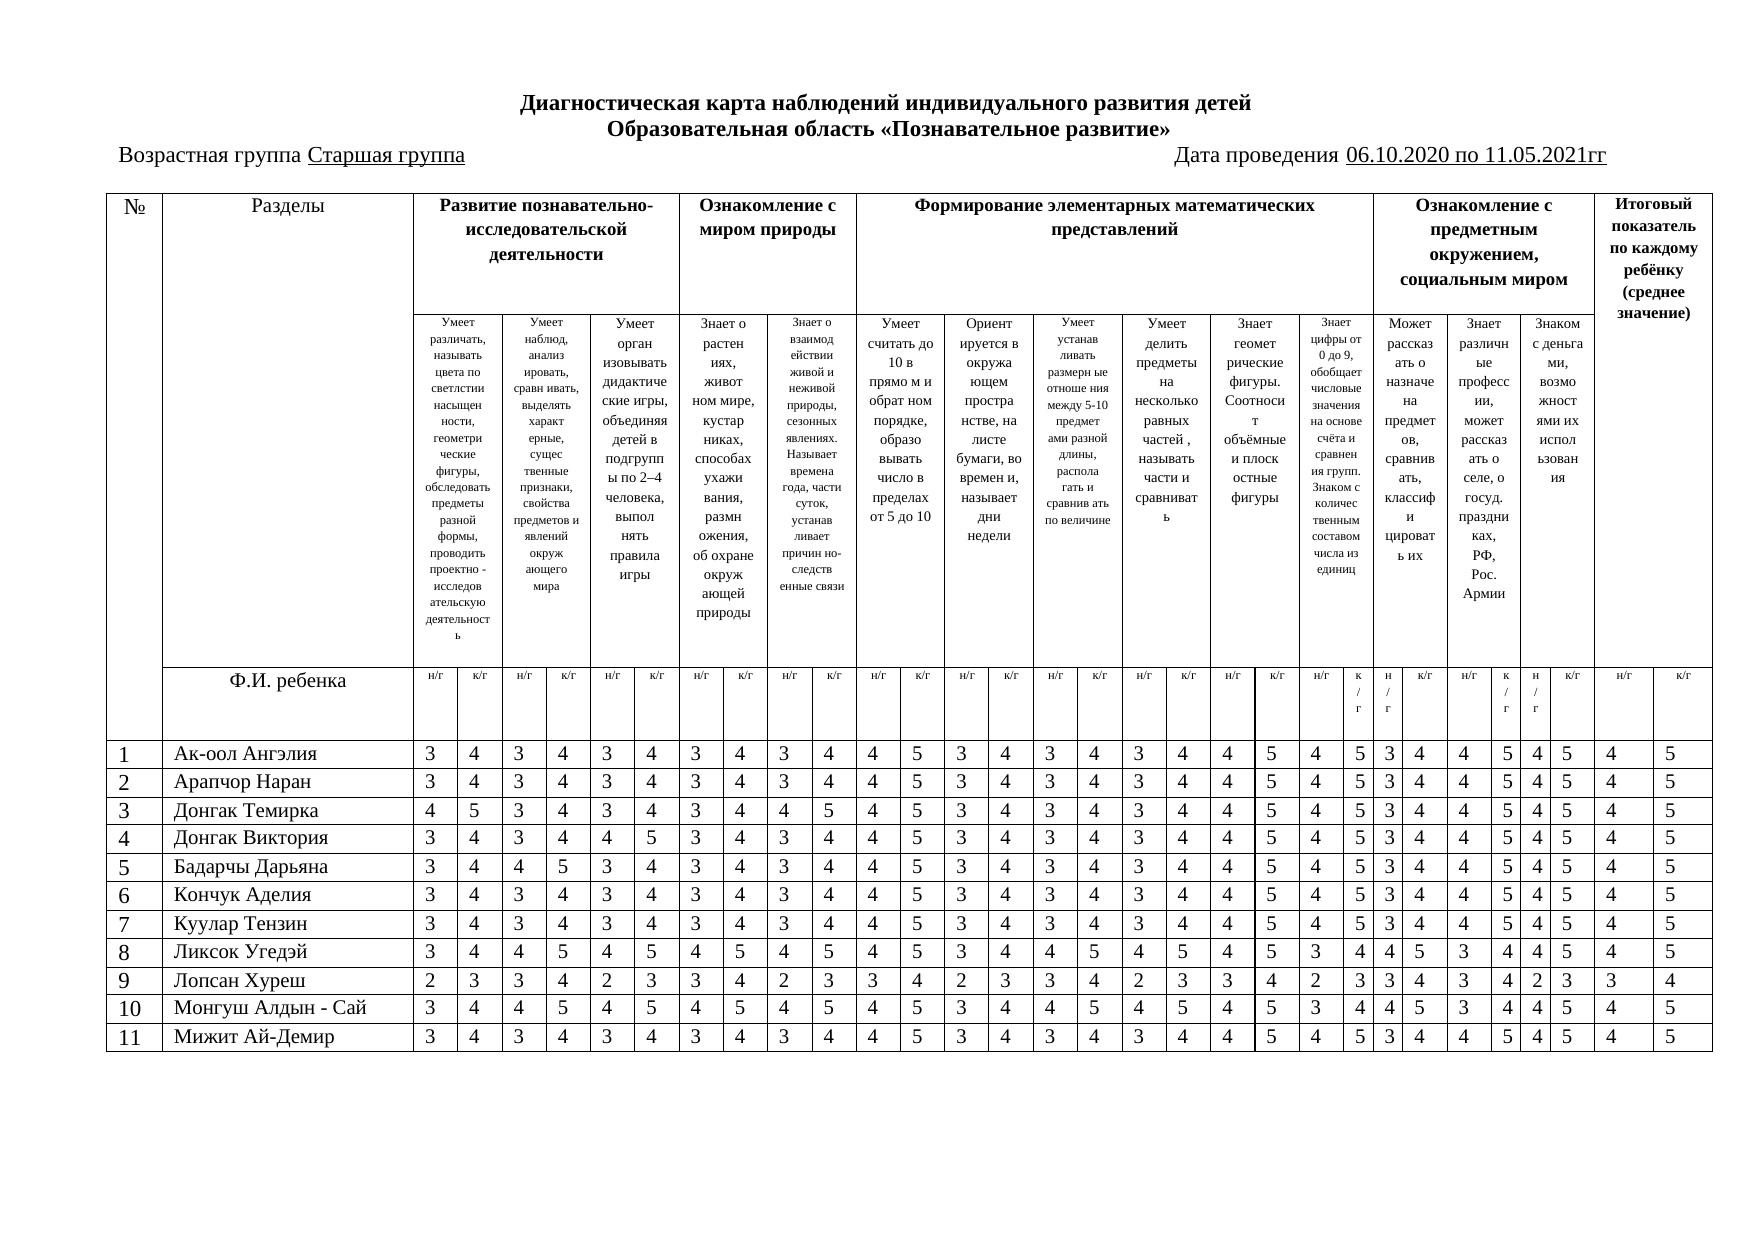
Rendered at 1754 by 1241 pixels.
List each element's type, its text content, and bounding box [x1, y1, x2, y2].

table_cell 4 [1211, 1024, 1254, 1051]
table_cell Знаком с деньга ми, возмо жност ями их испол ьзован ия [1521, 315, 1594, 667]
table_cell 4 [857, 798, 900, 824]
table_cell 3 [1034, 854, 1077, 881]
table_cell 4 [503, 995, 546, 1023]
table_cell 5 [1078, 995, 1122, 1023]
table_cell 4 [1595, 939, 1653, 967]
table_cell 4 [724, 769, 767, 797]
table_cell 4 [1167, 825, 1210, 853]
table_cell 4 [1211, 741, 1254, 767]
table_cell 4 [547, 882, 590, 910]
table_cell Монгуш Алдын - Сай [163, 995, 413, 1023]
table_cell 5 [1492, 798, 1520, 824]
table_cell 5 [1551, 798, 1594, 824]
table_cell н/г [503, 668, 546, 740]
table_cell 3 [1344, 968, 1373, 994]
table_cell 4 [1167, 769, 1210, 797]
table_cell 5 [1344, 825, 1373, 853]
table_cell 4 [1595, 1024, 1653, 1051]
table_cell 5 [1256, 995, 1299, 1023]
table_cell 4 [458, 769, 502, 797]
table_cell 4 [989, 939, 1033, 967]
table_cell 3 [1374, 854, 1402, 881]
table_cell 3 [591, 769, 634, 797]
table_cell 3 [414, 911, 457, 937]
table_cell 1 [107, 741, 162, 767]
table_cell 4 [724, 1024, 767, 1051]
table_cell 4 [1403, 1024, 1447, 1051]
table_cell 4 [857, 995, 900, 1023]
table_cell к/г [1492, 668, 1520, 740]
table_cell 4 [1448, 769, 1491, 797]
table_cell 5 [724, 939, 767, 967]
table_cell 4 [458, 882, 502, 910]
table_cell к/г [1344, 668, 1373, 740]
table_cell Умеет орган изовывать дидактические игры, объединяя детей в подгруппы по 2–4 человека, выпол нять правила игры [591, 315, 679, 667]
table_cell 3 [1123, 882, 1166, 910]
table_cell 5 [1344, 1024, 1373, 1051]
table_cell 3 [680, 911, 723, 937]
table_cell 5 [1654, 798, 1712, 824]
table_cell 4 [768, 939, 812, 967]
table_cell 3 [1551, 968, 1594, 994]
table_cell 3 [768, 911, 812, 937]
table_cell 3 [503, 798, 546, 824]
table_cell 4 [813, 825, 856, 853]
table_cell 4 [1403, 798, 1447, 824]
table_cell 3 [945, 911, 988, 937]
table_cell 5 [901, 1024, 944, 1051]
table_cell 3 [414, 1024, 457, 1051]
table_cell 4 [1167, 741, 1210, 767]
table_cell 4 [1300, 854, 1343, 881]
table_cell 3 [680, 1024, 723, 1051]
table_cell 5 [635, 825, 679, 853]
table_cell н/г [1521, 668, 1550, 740]
table_cell 3 [680, 854, 723, 881]
table_cell 5 [1654, 741, 1712, 767]
table_cell 4 [813, 1024, 856, 1051]
table_cell 5 [1551, 911, 1594, 937]
table_cell 4 [458, 939, 502, 967]
table_cell 3 [1034, 882, 1077, 910]
table_cell 5 [1654, 854, 1712, 881]
table_cell 4 [547, 968, 590, 994]
table_cell 4 [1595, 995, 1653, 1023]
table_cell 5 [1492, 741, 1520, 767]
table_cell 4 [1167, 911, 1210, 937]
text Диагностическая карта наблюдений индивидуального развития детей [118, 89, 1654, 115]
table_cell 4 [635, 882, 679, 910]
table_cell 4 [724, 825, 767, 853]
table_cell 4 [1034, 995, 1077, 1023]
table_cell к/г [458, 668, 502, 740]
table_cell 5 [1256, 939, 1299, 967]
table_cell 5 [635, 995, 679, 1023]
table_cell 3 [414, 825, 457, 853]
table_cell 5 [458, 798, 502, 824]
table_cell 2 [768, 968, 812, 994]
table_cell 8 [107, 939, 162, 967]
table_cell 5 [1654, 939, 1712, 967]
table_cell 3 [1374, 968, 1402, 994]
table_cell 5 [901, 854, 944, 881]
table_cell 4 [857, 769, 900, 797]
table_cell 4 [989, 882, 1033, 910]
table_header Разделы [163, 194, 413, 667]
table_cell 4 [724, 968, 767, 994]
table_cell 4 [1374, 995, 1402, 1023]
table_cell н/г [1595, 668, 1653, 740]
table_cell 3 [768, 741, 812, 767]
table_cell 5 [1256, 911, 1299, 937]
table_cell 3 [1123, 825, 1166, 853]
table_cell Знает цифры от 0 до 9, обобщает числовые значения на основе счёта и сравнен ия групп. Знаком с количес твенным составом числа из единиц [1300, 315, 1373, 667]
table_cell 4 [458, 854, 502, 881]
table_cell 4 [1078, 882, 1122, 910]
table_cell 4 [547, 798, 590, 824]
table_cell 4 [635, 769, 679, 797]
table_cell 2 [107, 769, 162, 797]
text Возрастная группа Старшая группа Дата проведения 06.10.2020 по 11.05.2021гг [118, 141, 1654, 168]
table_cell 3 [414, 741, 457, 767]
table_cell к/г [989, 668, 1033, 740]
table_cell Ориент ируется в окружа ющем простра нстве, на листе бумаги, во времен и, называет дни недели [945, 315, 1033, 667]
table_cell н/г [1448, 668, 1491, 740]
table_cell 4 [1595, 911, 1653, 937]
table_cell 4 [414, 798, 457, 824]
table_cell к/г [1654, 668, 1712, 740]
table_cell 3 [1034, 911, 1077, 937]
table_cell 3 [503, 769, 546, 797]
table_cell н/г [1123, 668, 1166, 740]
table_cell 4 [1167, 854, 1210, 881]
table_cell 3 [1374, 769, 1402, 797]
table_cell н/г [591, 668, 634, 740]
table_cell 5 [1344, 911, 1373, 937]
table_cell 4 [1492, 968, 1520, 994]
table_cell 4 [1521, 769, 1550, 797]
table_cell 5 [635, 939, 679, 967]
table_cell 3 [107, 798, 162, 824]
table_cell 3 [591, 854, 634, 881]
table_cell 3 [1448, 968, 1491, 994]
table_cell 5 [1492, 882, 1520, 910]
table_cell 4 [1256, 968, 1299, 994]
table_cell 3 [591, 911, 634, 937]
table_cell 5 [1551, 1024, 1594, 1051]
table_cell Ф.И. ребенка [163, 668, 413, 740]
table_cell 4 [1403, 882, 1447, 910]
table_cell 4 [1521, 825, 1550, 853]
table_cell 4 [989, 911, 1033, 937]
table_cell 5 [1344, 854, 1373, 881]
table_cell 5 [1654, 825, 1712, 853]
table_cell 5 [1344, 769, 1373, 797]
table_cell 3 [945, 1024, 988, 1051]
table_cell 4 [635, 911, 679, 937]
table_cell 3 [680, 882, 723, 910]
table_cell 2 [945, 968, 988, 994]
table_cell 3 [1300, 939, 1343, 967]
table_cell 4 [547, 1024, 590, 1051]
table_cell 4 [857, 939, 900, 967]
table_cell 5 [107, 854, 162, 881]
table_cell н/г [768, 668, 812, 740]
table_cell Донгак Виктория [163, 825, 413, 853]
table_cell 3 [591, 1024, 634, 1051]
table_cell 3 [1034, 968, 1077, 994]
table_cell 11 [107, 1024, 162, 1051]
table_cell 4 [989, 995, 1033, 1023]
table_cell 4 [724, 854, 767, 881]
table_cell 5 [1654, 882, 1712, 910]
table_cell 3 [414, 882, 457, 910]
table_cell 4 [857, 854, 900, 881]
table_cell к/г [724, 668, 767, 740]
table_cell 4 [1300, 798, 1343, 824]
table_cell 4 [724, 741, 767, 767]
table_cell 5 [724, 995, 767, 1023]
table_cell 5 [1256, 825, 1299, 853]
table_cell 4 [1078, 854, 1122, 881]
table_cell 4 [1492, 939, 1520, 967]
table_cell Куулар Тензин [163, 911, 413, 937]
table_cell 4 [1448, 798, 1491, 824]
table_cell 5 [1654, 769, 1712, 797]
table_cell 3 [768, 1024, 812, 1051]
table_cell 4 [724, 882, 767, 910]
table_cell 5 [547, 854, 590, 881]
table_cell 4 [1595, 798, 1653, 824]
table_header Итоговый показатель по каждому ребёнку (среднее значение) [1595, 194, 1712, 667]
table_cell 10 [107, 995, 162, 1023]
table_cell 4 [1300, 825, 1343, 853]
table_cell 3 [945, 939, 988, 967]
table_cell 4 [591, 939, 634, 967]
table_cell 3 [1167, 968, 1210, 994]
table_cell 5 [1551, 769, 1594, 797]
table_cell 3 [414, 854, 457, 881]
table_cell 3 [945, 769, 988, 797]
table_cell 4 [1123, 939, 1166, 967]
table_cell Знает о взаимод ействии живой и неживой природы, сезонных явлениях. Называет времена года, части суток, устанав ливает причин но- следств енные связи [768, 315, 856, 667]
table_cell 4 [1521, 741, 1550, 767]
table_cell 3 [945, 798, 988, 824]
table_cell к/г [813, 668, 856, 740]
table_cell 5 [1492, 1024, 1520, 1051]
table_cell 4 [1211, 769, 1254, 797]
table_cell 4 [857, 911, 900, 937]
table_cell 5 [547, 939, 590, 967]
table_cell 3 [768, 825, 812, 853]
table_cell 5 [1492, 854, 1520, 881]
table_cell 3 [768, 854, 812, 881]
table_cell 3 [945, 882, 988, 910]
table_cell Умеет различать, называть цвета по светлстии насыщен ности, геометри ческие фигуры, обследовать предметы разной формы, проводить проектно - исследов ательскую деятельность [414, 315, 502, 667]
table_cell 5 [1344, 741, 1373, 767]
table_cell 5 [1551, 825, 1594, 853]
table_cell 7 [107, 911, 162, 937]
table_cell 5 [1344, 882, 1373, 910]
table_cell н/г [1300, 668, 1343, 740]
table_cell 4 [680, 939, 723, 967]
table_cell 3 [768, 769, 812, 797]
table_cell 2 [1521, 968, 1550, 994]
table_cell 5 [1551, 939, 1594, 967]
table_cell 3 [680, 741, 723, 767]
table_cell 3 [1374, 825, 1402, 853]
table_cell 4 [857, 825, 900, 853]
table_cell 4 [1654, 968, 1712, 994]
table_cell н/г [945, 668, 988, 740]
table_cell н/г [857, 668, 900, 740]
table_cell 4 [1300, 741, 1343, 767]
table_cell 4 [1344, 995, 1373, 1023]
table_cell 3 [1123, 769, 1166, 797]
table_cell 4 [724, 911, 767, 937]
table_cell 4 [1078, 769, 1122, 797]
table_header Ознакомление с предметным окружением, социальным миром [1374, 194, 1594, 314]
table_cell 5 [1403, 995, 1447, 1023]
table_cell 3 [857, 968, 900, 994]
table_cell 4 [1492, 995, 1520, 1023]
table_cell 3 [1034, 741, 1077, 767]
table_cell 2 [591, 968, 634, 994]
table_cell 5 [901, 769, 944, 797]
table_cell 3 [503, 1024, 546, 1051]
table_cell 5 [901, 995, 944, 1023]
table_cell 4 [1521, 1024, 1550, 1051]
table_cell 4 [1300, 911, 1343, 937]
table_cell 4 [724, 798, 767, 824]
table_cell 4 [1521, 911, 1550, 937]
table_cell 4 [1078, 1024, 1122, 1051]
table_cell 4 [1211, 911, 1254, 937]
table_header Формирование элементарных математических представлений [857, 194, 1373, 314]
table_cell 4 [547, 825, 590, 853]
table_cell 4 [857, 1024, 900, 1051]
table_cell 4 [1211, 798, 1254, 824]
table_cell 4 [1300, 769, 1343, 797]
table_cell к/г [635, 668, 679, 740]
table_cell 5 [901, 882, 944, 910]
table_cell 5 [1492, 825, 1520, 853]
table_cell 4 [547, 769, 590, 797]
table_cell 4 [1448, 882, 1491, 910]
table_cell к/г [547, 668, 590, 740]
table_cell 4 [1167, 882, 1210, 910]
table_cell 3 [1374, 882, 1402, 910]
table_cell 3 [1374, 798, 1402, 824]
table_cell Ликсок Угедэй [163, 939, 413, 967]
table_cell 4 [1595, 882, 1653, 910]
table_cell 5 [901, 825, 944, 853]
table_cell 4 [813, 741, 856, 767]
table_cell 4 [989, 769, 1033, 797]
table_cell 4 [1078, 825, 1122, 853]
table_cell 4 [1403, 968, 1447, 994]
table_cell 3 [1300, 995, 1343, 1023]
table_cell 4 [458, 741, 502, 767]
table_cell 5 [901, 798, 944, 824]
table_cell 5 [1551, 854, 1594, 881]
table_cell 3 [1211, 968, 1254, 994]
table_cell 3 [1374, 1024, 1402, 1051]
table_cell 4 [989, 1024, 1033, 1051]
table_cell 3 [945, 995, 988, 1023]
table_cell Знает о растен иях, живот ном мире, кустар никах, способах ухажи вания, размн ожения, об охране окруж ающей природы [680, 315, 767, 667]
table_cell 5 [901, 939, 944, 967]
table_cell Умеет считать до 10 в прямо м и обрат ном порядке, образо вывать число в пределах от 5 до 10 [857, 315, 944, 667]
table_cell 3 [680, 798, 723, 824]
table_cell 4 [1167, 798, 1210, 824]
table_cell 4 [1123, 995, 1166, 1023]
table_cell Мижит Ай-Демир [163, 1024, 413, 1051]
table_cell 4 [1448, 825, 1491, 853]
table_cell н/г [1211, 668, 1254, 740]
table_cell 4 [768, 995, 812, 1023]
table_cell 2 [1123, 968, 1166, 994]
table_header Ознакомление с миром природы [680, 194, 856, 314]
table_cell Ак-оол Ангэлия [163, 741, 413, 767]
table_cell 5 [813, 995, 856, 1023]
table_cell 4 [1078, 968, 1122, 994]
table_header № [107, 194, 162, 740]
table_cell 5 [1403, 939, 1447, 967]
table_cell 4 [1211, 825, 1254, 853]
table_cell 4 [107, 825, 162, 853]
table_cell 5 [1167, 939, 1210, 967]
table_cell Бадарчы Дарьяна [163, 854, 413, 881]
table_cell 4 [1211, 882, 1254, 910]
table_cell 4 [1403, 825, 1447, 853]
table_cell 3 [1123, 911, 1166, 937]
table_cell Лопсан Хуреш [163, 968, 413, 994]
table_cell 3 [945, 741, 988, 767]
table_cell 4 [547, 741, 590, 767]
table_cell 4 [458, 995, 502, 1023]
table_cell 3 [1374, 911, 1402, 937]
table_cell к/г [1167, 668, 1210, 740]
table_cell 4 [813, 854, 856, 881]
table_cell 4 [1521, 798, 1550, 824]
table_cell 3 [503, 968, 546, 994]
table_cell 4 [1167, 1024, 1210, 1051]
table_cell 5 [1256, 882, 1299, 910]
table_cell 4 [503, 939, 546, 967]
table_cell 5 [1551, 741, 1594, 767]
table_cell 5 [813, 798, 856, 824]
table_cell Кончук Аделия [163, 882, 413, 910]
table_cell 4 [591, 825, 634, 853]
table_cell к/г [1403, 668, 1447, 740]
table_cell 3 [591, 741, 634, 767]
table_cell 4 [989, 798, 1033, 824]
table_cell 5 [547, 995, 590, 1023]
table_cell 4 [635, 798, 679, 824]
table_cell 4 [857, 882, 900, 910]
table_cell 5 [813, 939, 856, 967]
table_cell 4 [989, 825, 1033, 853]
table_cell 4 [813, 882, 856, 910]
table_cell 3 [945, 825, 988, 853]
table_cell 5 [1256, 854, 1299, 881]
table_cell 4 [635, 741, 679, 767]
table_cell 5 [1551, 882, 1594, 910]
table_cell 4 [901, 968, 944, 994]
table_cell 4 [635, 1024, 679, 1051]
table_cell 3 [1034, 769, 1077, 797]
table_cell 3 [768, 882, 812, 910]
table_cell 4 [1078, 741, 1122, 767]
table_cell 3 [945, 854, 988, 881]
table_cell 4 [458, 911, 502, 937]
table_cell 4 [1403, 769, 1447, 797]
table_cell 4 [813, 911, 856, 937]
table_cell 5 [1654, 1024, 1712, 1051]
table_cell 4 [547, 911, 590, 937]
table_cell 4 [1211, 995, 1254, 1023]
table_cell 5 [901, 741, 944, 767]
table_cell к/г [1551, 668, 1594, 740]
table_cell 9 [107, 968, 162, 994]
table_cell 3 [503, 911, 546, 937]
table_cell 4 [1448, 854, 1491, 881]
table_cell 5 [1256, 741, 1299, 767]
table_cell 3 [503, 741, 546, 767]
table_cell 5 [901, 911, 944, 937]
table_cell 4 [1403, 854, 1447, 881]
table_cell 5 [1344, 798, 1373, 824]
table_cell 4 [1448, 1024, 1491, 1051]
table_cell 3 [503, 825, 546, 853]
table_cell 4 [1403, 911, 1447, 937]
table_cell 3 [1123, 854, 1166, 881]
table_cell 4 [1211, 939, 1254, 967]
table_cell 4 [1078, 798, 1122, 824]
table_cell 4 [1521, 939, 1550, 967]
table_cell 3 [989, 968, 1033, 994]
table_cell 3 [813, 968, 856, 994]
table_cell 4 [1078, 911, 1122, 937]
table_cell 4 [1374, 939, 1402, 967]
table_cell 4 [1595, 741, 1653, 767]
table_cell 5 [1256, 798, 1299, 824]
table_cell 4 [989, 741, 1033, 767]
table_cell 3 [680, 968, 723, 994]
table_cell 3 [1123, 798, 1166, 824]
table_cell 4 [989, 854, 1033, 881]
table_cell Умеет делить предметы на несколько равных частей , называть части и сравнивать [1123, 315, 1210, 667]
table_cell 4 [458, 1024, 502, 1051]
table_cell 3 [414, 939, 457, 967]
table_cell 3 [1448, 939, 1491, 967]
table_cell 6 [107, 882, 162, 910]
table_cell 5 [1492, 769, 1520, 797]
table_cell 4 [1403, 741, 1447, 767]
table_cell 5 [1654, 911, 1712, 937]
table_cell Может рассказать о назначена предметов, сравнивать, классифи цировать их [1374, 315, 1447, 667]
table_cell 3 [680, 825, 723, 853]
table_cell Донгак Темирка [163, 798, 413, 824]
table_cell 4 [813, 769, 856, 797]
table_cell 3 [414, 769, 457, 797]
table_cell 3 [635, 968, 679, 994]
table_cell Умеет наблюд, анализ ировать, сравн ивать, выделять характ ерные, сущес твенные признаки, свойства предметов и явлений окруж ающего мира [503, 315, 590, 667]
table_cell 3 [1034, 798, 1077, 824]
table_cell 4 [1034, 939, 1077, 967]
table_cell 5 [1256, 1024, 1299, 1051]
table_cell н/г [1374, 668, 1402, 740]
table_cell Знает различн ые професс ии, может рассказ ать о селе, о госуд. праздни ках, РФ, Рос. Армии [1448, 315, 1520, 667]
table_cell 4 [1595, 769, 1653, 797]
table_cell 4 [857, 741, 900, 767]
table_cell 3 [591, 798, 634, 824]
table_cell 4 [768, 798, 812, 824]
table_cell н/г [1034, 668, 1077, 740]
table_cell 2 [414, 968, 457, 994]
table_cell 3 [1123, 741, 1166, 767]
table_cell 2 [1300, 968, 1343, 994]
text Образовательная область «Познавательное развитие» [118, 115, 1654, 141]
table_cell 3 [458, 968, 502, 994]
table_cell 4 [635, 854, 679, 881]
table_cell 3 [1595, 968, 1653, 994]
table_cell 4 [1521, 995, 1550, 1023]
table_cell к/г [1256, 668, 1299, 740]
table_cell 4 [1595, 825, 1653, 853]
table_cell 4 [591, 995, 634, 1023]
table_cell 5 [1492, 911, 1520, 937]
table_cell 5 [1654, 995, 1712, 1023]
table_cell Арапчор Наран [163, 769, 413, 797]
table_cell 3 [414, 995, 457, 1023]
table_header Развитие познавательно- исследовательской деятельности [414, 194, 679, 314]
table_cell 5 [1078, 939, 1122, 967]
table_cell 3 [680, 769, 723, 797]
table_cell 4 [503, 854, 546, 881]
table_cell 5 [1167, 995, 1210, 1023]
table_cell 4 [1521, 854, 1550, 881]
table_cell 4 [1211, 854, 1254, 881]
table_cell н/г [414, 668, 457, 740]
table_cell 4 [1300, 1024, 1343, 1051]
table_cell Знает геомет рические фигуры. Соотносит объёмные и плоск остные фигуры [1211, 315, 1299, 667]
table_cell 3 [1448, 995, 1491, 1023]
table_cell 4 [1300, 882, 1343, 910]
table_cell к/г [1078, 668, 1122, 740]
table_cell 3 [591, 882, 634, 910]
table_cell н/г [680, 668, 723, 740]
table_cell 5 [1256, 769, 1299, 797]
table_cell 4 [1344, 939, 1373, 967]
table_cell 3 [1374, 741, 1402, 767]
table_cell 4 [1448, 911, 1491, 937]
table_cell 3 [1034, 825, 1077, 853]
table_cell 4 [1595, 854, 1653, 881]
table_cell 4 [680, 995, 723, 1023]
table_cell 4 [1521, 882, 1550, 910]
table_cell 4 [458, 825, 502, 853]
table_cell 3 [1123, 1024, 1166, 1051]
table_cell к/г [901, 668, 944, 740]
table_cell 3 [503, 882, 546, 910]
table_cell 4 [1448, 741, 1491, 767]
table_cell 5 [1551, 995, 1594, 1023]
table_cell 3 [1034, 1024, 1077, 1051]
table_cell Умеет устанав ливать размерн ые отноше ния между 5-10 предмет ами разной длины, распола гать и сравнив ать по величине [1034, 315, 1122, 667]
